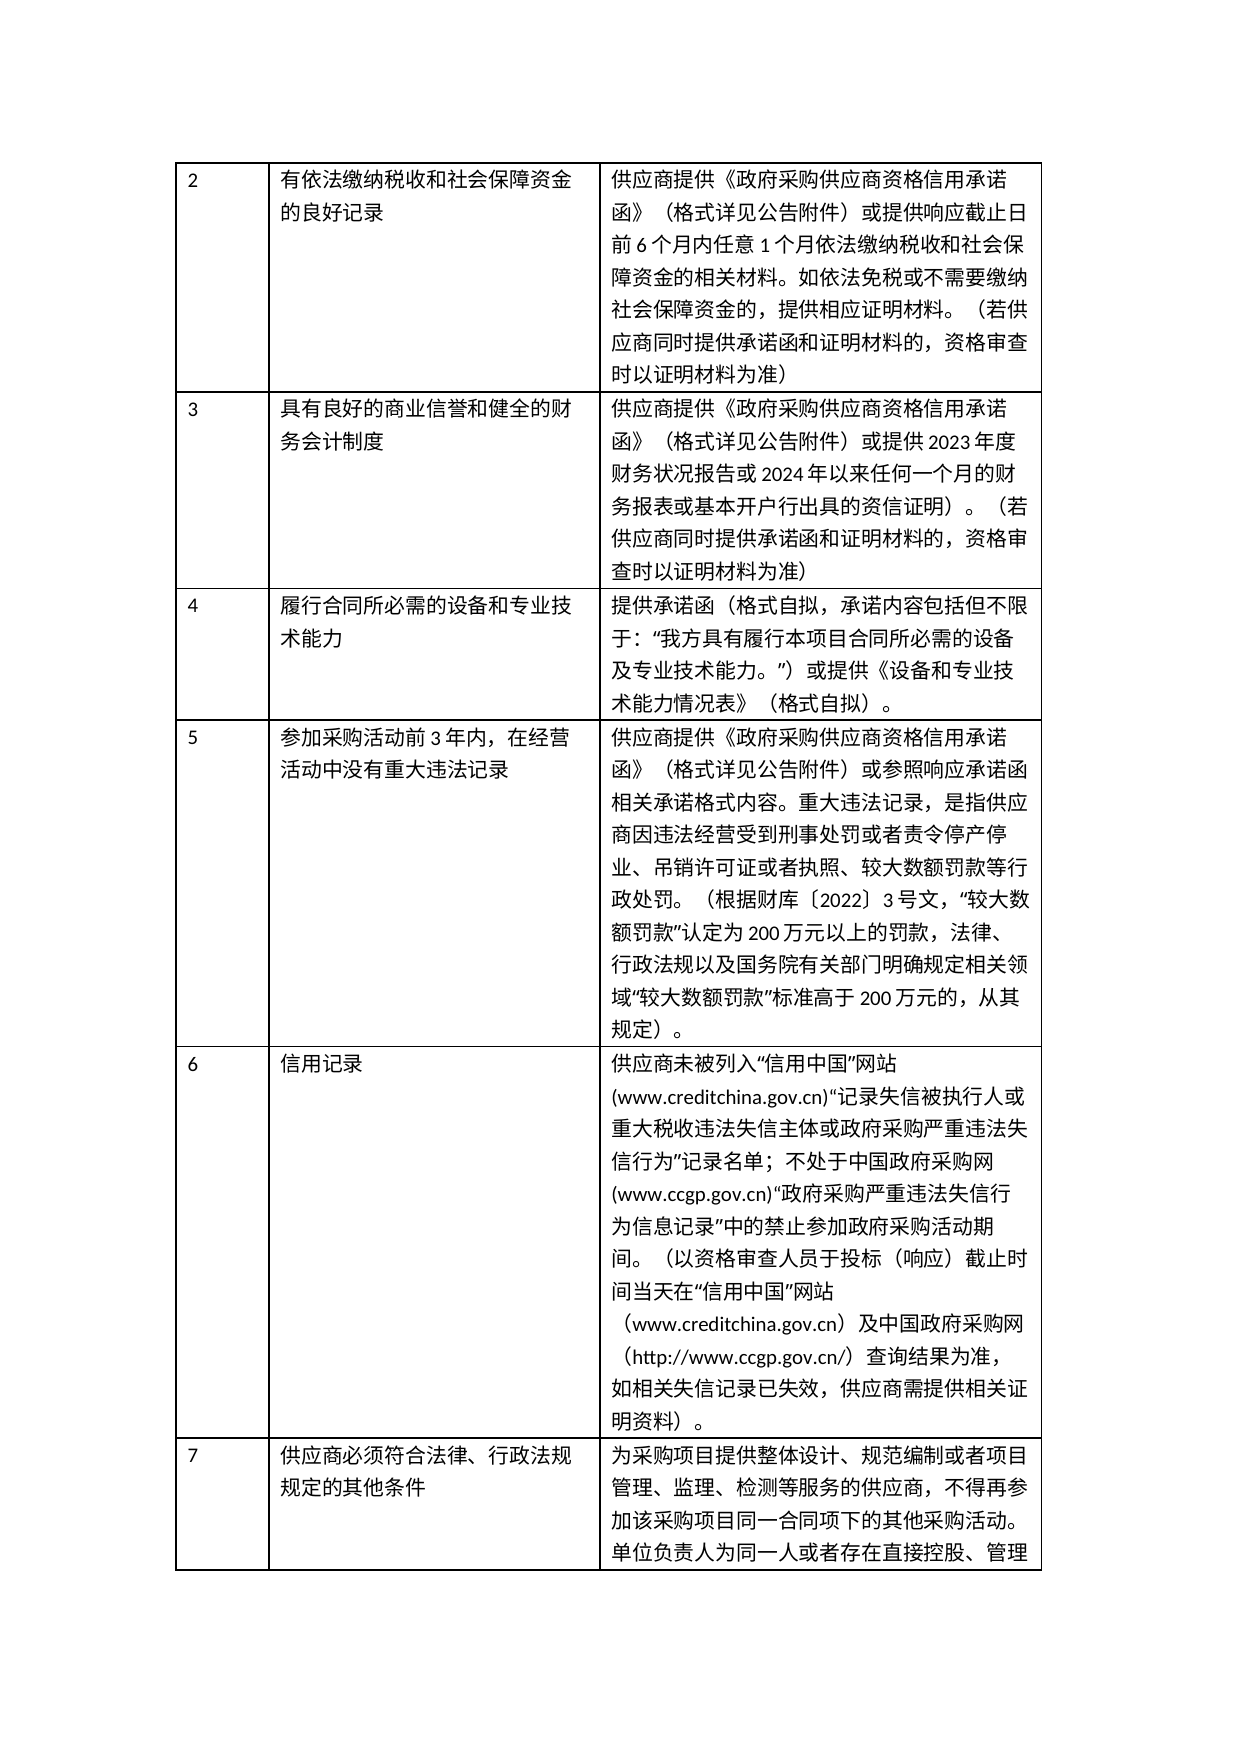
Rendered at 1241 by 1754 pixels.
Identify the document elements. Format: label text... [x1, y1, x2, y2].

table_cell 履行合同所必需的设备和专业技术能力 [270, 589, 599, 719]
table_cell 4 [177, 589, 268, 719]
table_cell 供应商提供《政府采购供应商资格信用承诺函》（格式详见公告附件）或参照响应承诺函相关承诺格式内容。重大违法记录，是指供应商因违法经营受到刑事处罚或者责令停产停业、吊销许可证或者执照、较大数额罚款等行政处罚。（根据财库〔2022〕3号文，“较大数额罚款”认定为200万元以上的罚款，法律、行政法规以及国务院有关部门明确规定相关领域“较大数额罚款”标准高于200万元的，从其规定）。 [601, 721, 1041, 1046]
table_cell 2 [177, 164, 268, 391]
table_cell 有依法缴纳税收和社会保障资金的良好记录 [270, 164, 599, 391]
table_cell 供应商提供《政府采购供应商资格信用承诺函》（格式详见公告附件）或提供响应截止日前6个月内任意1个月依法缴纳税收和社会保障资金的相关材料。如依法免税或不需要缴纳社会保障资金的，提供相应证明材料。（若供应商同时提供承诺函和证明材料的，资格审查时以证明材料为准） [601, 164, 1041, 391]
table_cell 供应商提供《政府采购供应商资格信用承诺函》（格式详见公告附件）或提供2023年度财务状况报告或2024年以来任何一个月的财务报表或基本开户行出具的资信证明）。（若供应商同时提供承诺函和证明材料的，资格审查时以证明材料为准） [601, 393, 1041, 588]
table_cell 7 [177, 1439, 268, 1569]
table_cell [270, 1439, 599, 1569]
table_cell 信用记录 [270, 1047, 599, 1437]
table_cell 3 [177, 393, 268, 588]
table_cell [601, 1439, 1041, 1569]
table_cell 参加采购活动前3年内，在经营活动中没有重大违法记录 [270, 721, 599, 1046]
table_cell 5 [177, 721, 268, 1046]
table_cell 6 [177, 1047, 268, 1437]
table_cell 供应商未被列入“信用中国”网站(www.creditchina.gov.cn)“记录失信被执行人或重大税收违法失信主体或政府采购严重违法失信行为”记录名单；不处于中国政府采购网(www.ccgp.gov.cn)“政府采购严重违法失信行为信息记录”中的禁止参加政府采购活动期间。（以资格审查人员于投标（响应）截止时间当天在“信用中国”网站（www.creditchina.gov.cn）及中国政府采购网（http://www.ccgp.gov.cn/）查询结果为准，如相关失信记录已失效，供应商需提供相关证明资料）。 [601, 1047, 1041, 1437]
table_cell 提供承诺函（格式自拟，承诺内容包括但不限于：“我方具有履行本项目合同所必需的设备及专业技术能力。”）或提供《设备和专业技术能力情况表》（格式自拟）。 [601, 589, 1041, 719]
table_cell 具有良好的商业信誉和健全的财务会计制度 [270, 393, 599, 588]
